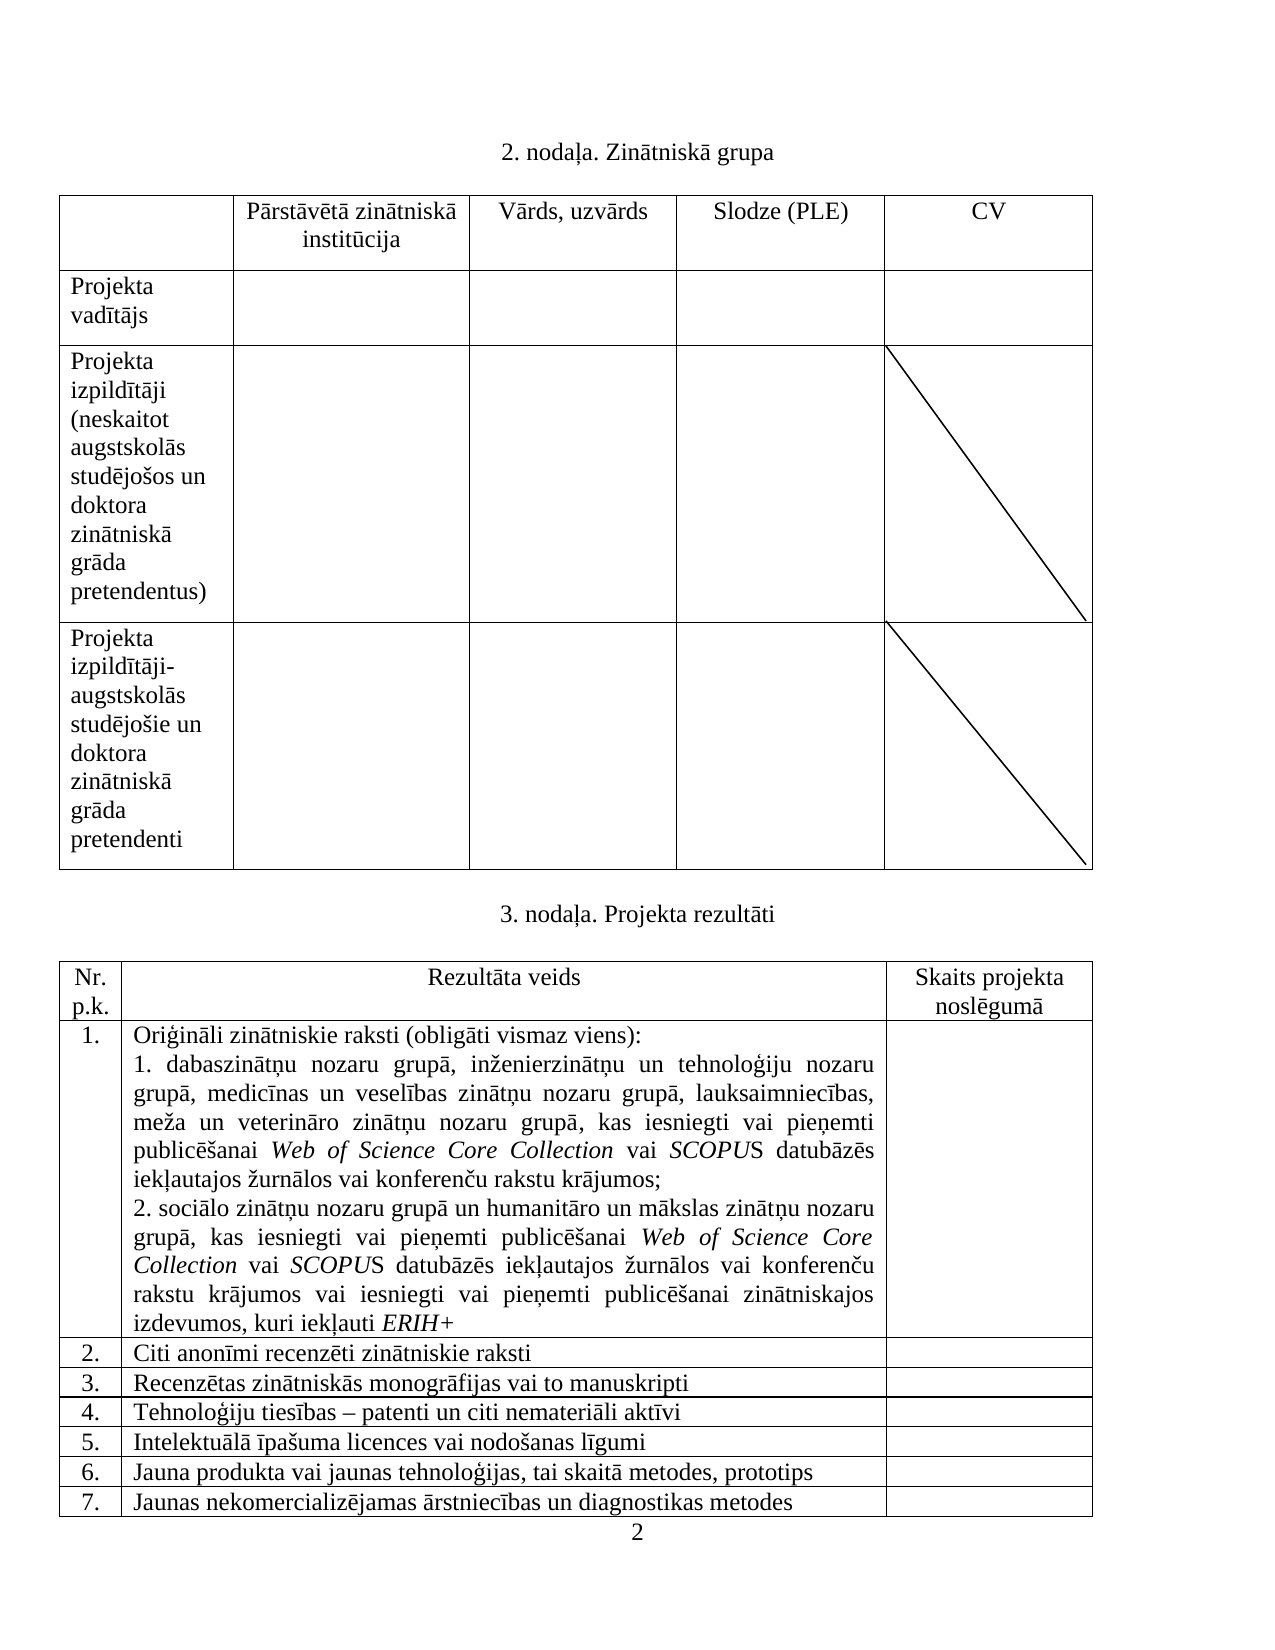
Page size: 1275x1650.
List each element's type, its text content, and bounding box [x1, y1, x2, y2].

table_cell [887, 1021, 1092, 1337]
table_cell [885, 348, 1085, 622]
table_cell [887, 1487, 1092, 1516]
table_header Vārds, uzvārds [470, 196, 676, 270]
table_cell [887, 1338, 1092, 1367]
table_cell [677, 271, 884, 345]
table_cell 3. [60, 1368, 121, 1396]
table_header Rezultāta veids [122, 962, 886, 1019]
table_cell [470, 623, 676, 869]
table_cell 7. [60, 1487, 121, 1516]
subtitle 2. nodaļa. Zinātniskā grupa [118, 137, 1157, 166]
table_cell Jaunas nekomercializējamas ārstniecības un diagnostikas metodes [122, 1487, 886, 1516]
table_cell 2. [60, 1338, 121, 1367]
table_cell [677, 346, 884, 622]
table_cell Tehnoloģiju tiesības – patenti un citi nemateriāli aktīvi [122, 1398, 886, 1426]
table_cell [887, 1427, 1092, 1456]
table_cell [888, 346, 1092, 622]
table_cell [234, 623, 469, 869]
table_header CV [885, 196, 1092, 270]
table_cell 4. [60, 1398, 121, 1426]
table_cell Recenzētas zinātniskās monogrāfijas vai to manuskripti [122, 1368, 886, 1396]
table_cell Citi anonīmi recenzēti zinātniskie raksti [122, 1338, 886, 1367]
table_cell 5. [60, 1427, 121, 1456]
table_cell [470, 271, 676, 345]
table_cell Projekta izpildītāji (neskaitot augstskolās studējošos un doktora zinātniskā grāda pretendentus) [60, 346, 233, 622]
table_cell [234, 271, 469, 345]
table_cell [470, 346, 676, 622]
table_cell Oriģināli zinātniskie raksti (obligāti vismaz viens): 1. dabaszinātņu nozaru grupā, inženierzinātņu un tehnoloģiju nozaru grupā, medicīnas un veselības zinātņu nozaru grupā, lauksaimniecības, meža un veterināro zinātņu nozaru grupā, kas iesniegti vai pieņemti publicēšanai Web of Science Core Collection vai SCOPUS datubāzēs iekļautajos žurnālos vai konferenču rakstu krājumos; 2. sociālo zinātņu nozaru grupā un humanitāro un mākslas zinātņu nozaru grupā, kas iesniegti vai pieņemti publicēšanai Web of Science Core Collection vai SCOPUS datubāzēs iekļautajos žurnālos vai konferenču rakstu krājumos vai iesniegti vai pieņemti publicēšanai zinātniskajos izdevumos, kuri iekļauti ERIH+ [122, 1021, 886, 1337]
table_header [60, 196, 233, 270]
table_cell 1. [60, 1021, 121, 1337]
table_cell [887, 1368, 1092, 1396]
table_cell [677, 623, 884, 869]
table_cell [887, 1457, 1092, 1486]
table_cell [887, 1398, 1092, 1426]
table_cell Projekta izpildītāji- augstskolās studējošie un doktora zinātniskā grāda pretendenti [60, 623, 233, 869]
table_cell Jauna produkta vai jaunas tehnoloģijas, tai skaitā metodes, prototips [122, 1457, 886, 1486]
table_cell 6. [60, 1457, 121, 1486]
table_header Pārstāvētā zinātniskā institūcija [234, 196, 469, 270]
table_cell [885, 271, 1092, 345]
table_cell Projekta vadītājs [60, 271, 233, 345]
table_cell [885, 623, 1092, 869]
table_cell Intelektuālā īpašuma licences vai nodošanas līgumi [122, 1427, 886, 1456]
table_header Nr. p.k. [60, 962, 121, 1019]
table_header Slodze (PLE) [677, 196, 884, 270]
table_cell [234, 346, 469, 622]
table_header Skaits projekta noslēgumā [887, 962, 1092, 1019]
subtitle 3. nodaļa. Projekta rezultāti [118, 899, 1157, 928]
